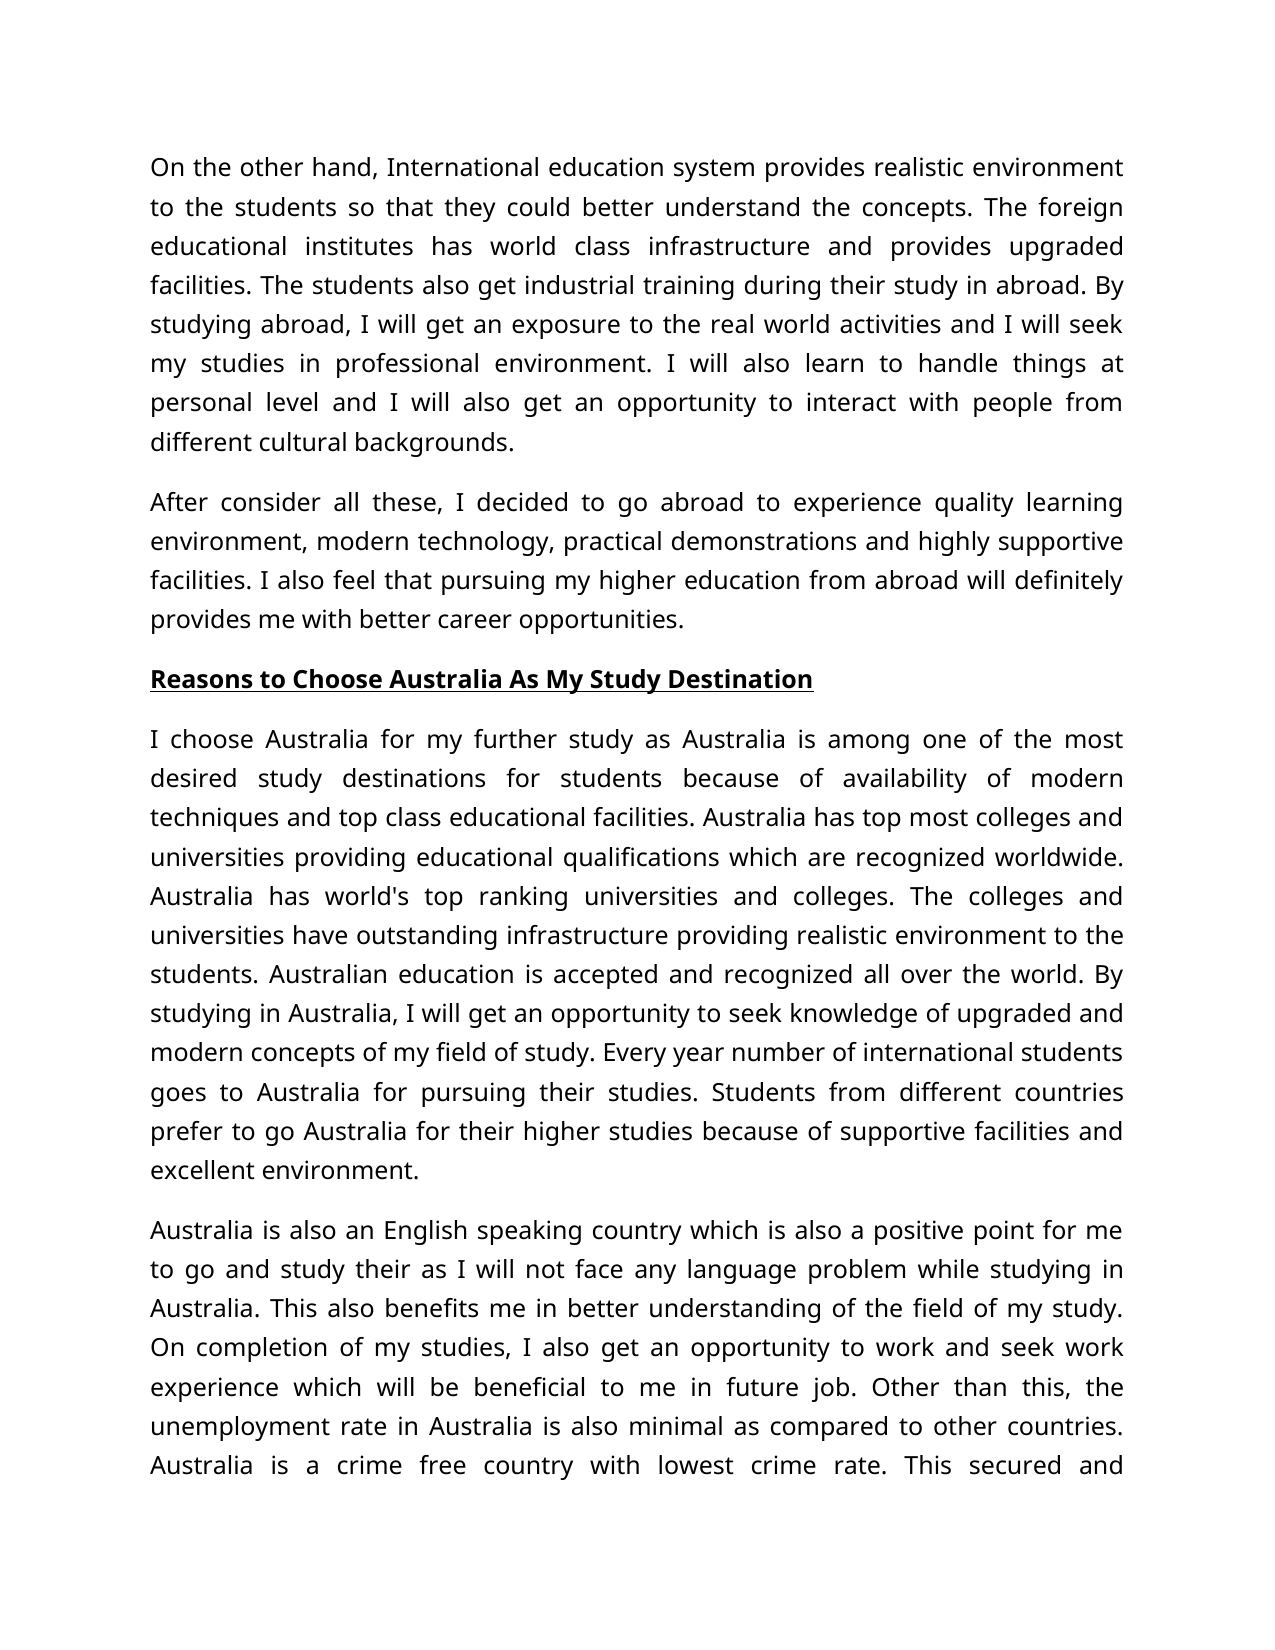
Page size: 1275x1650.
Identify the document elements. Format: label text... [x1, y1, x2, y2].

text On the other hand, International education system provides realistic environment to the students so that they could better understand the concepts. The foreign educational institutes has world class infrastructure and provides upgraded facilities. The students also get industrial training during their study in abroad. By studying abroad, I will get an exposure to the real world activities and I will seek my studies in professional environment. I will also learn to handle things at personal level and I will also get an opportunity to interact with people from different cultural backgrounds. [150, 150, 1125, 458]
text After consider all these, I decided to go abroad to experience quality learning environment, modern technology, practical demonstrations and highly supportive facilities. I also feel that pursuing my higher education from abroad will definitely provides me with better career opportunities. [150, 484, 1125, 636]
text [150, 1212, 1125, 1482]
text I choose Australia for my further study as Australia is among one of the most desired study destinations for students because of availability of modern techniques and top class educational facilities. Australia has top most colleges and universities providing educational qualifications which are recognized worldwide. Australia has world's top ranking universities and colleges. The colleges and universities have outstanding infrastructure providing realistic environment to the students. Australian education is accepted and recognized all over the world. By studying in Australia, I will get an opportunity to seek knowledge of upgraded and modern concepts of my field of study. Every year number of international students goes to Australia for pursuing their studies. Students from different countries prefer to go Australia for their higher studies because of supportive facilities and excellent environment. [150, 722, 1125, 1187]
text Reasons to Choose Australia As My Study Destination [150, 662, 1125, 696]
